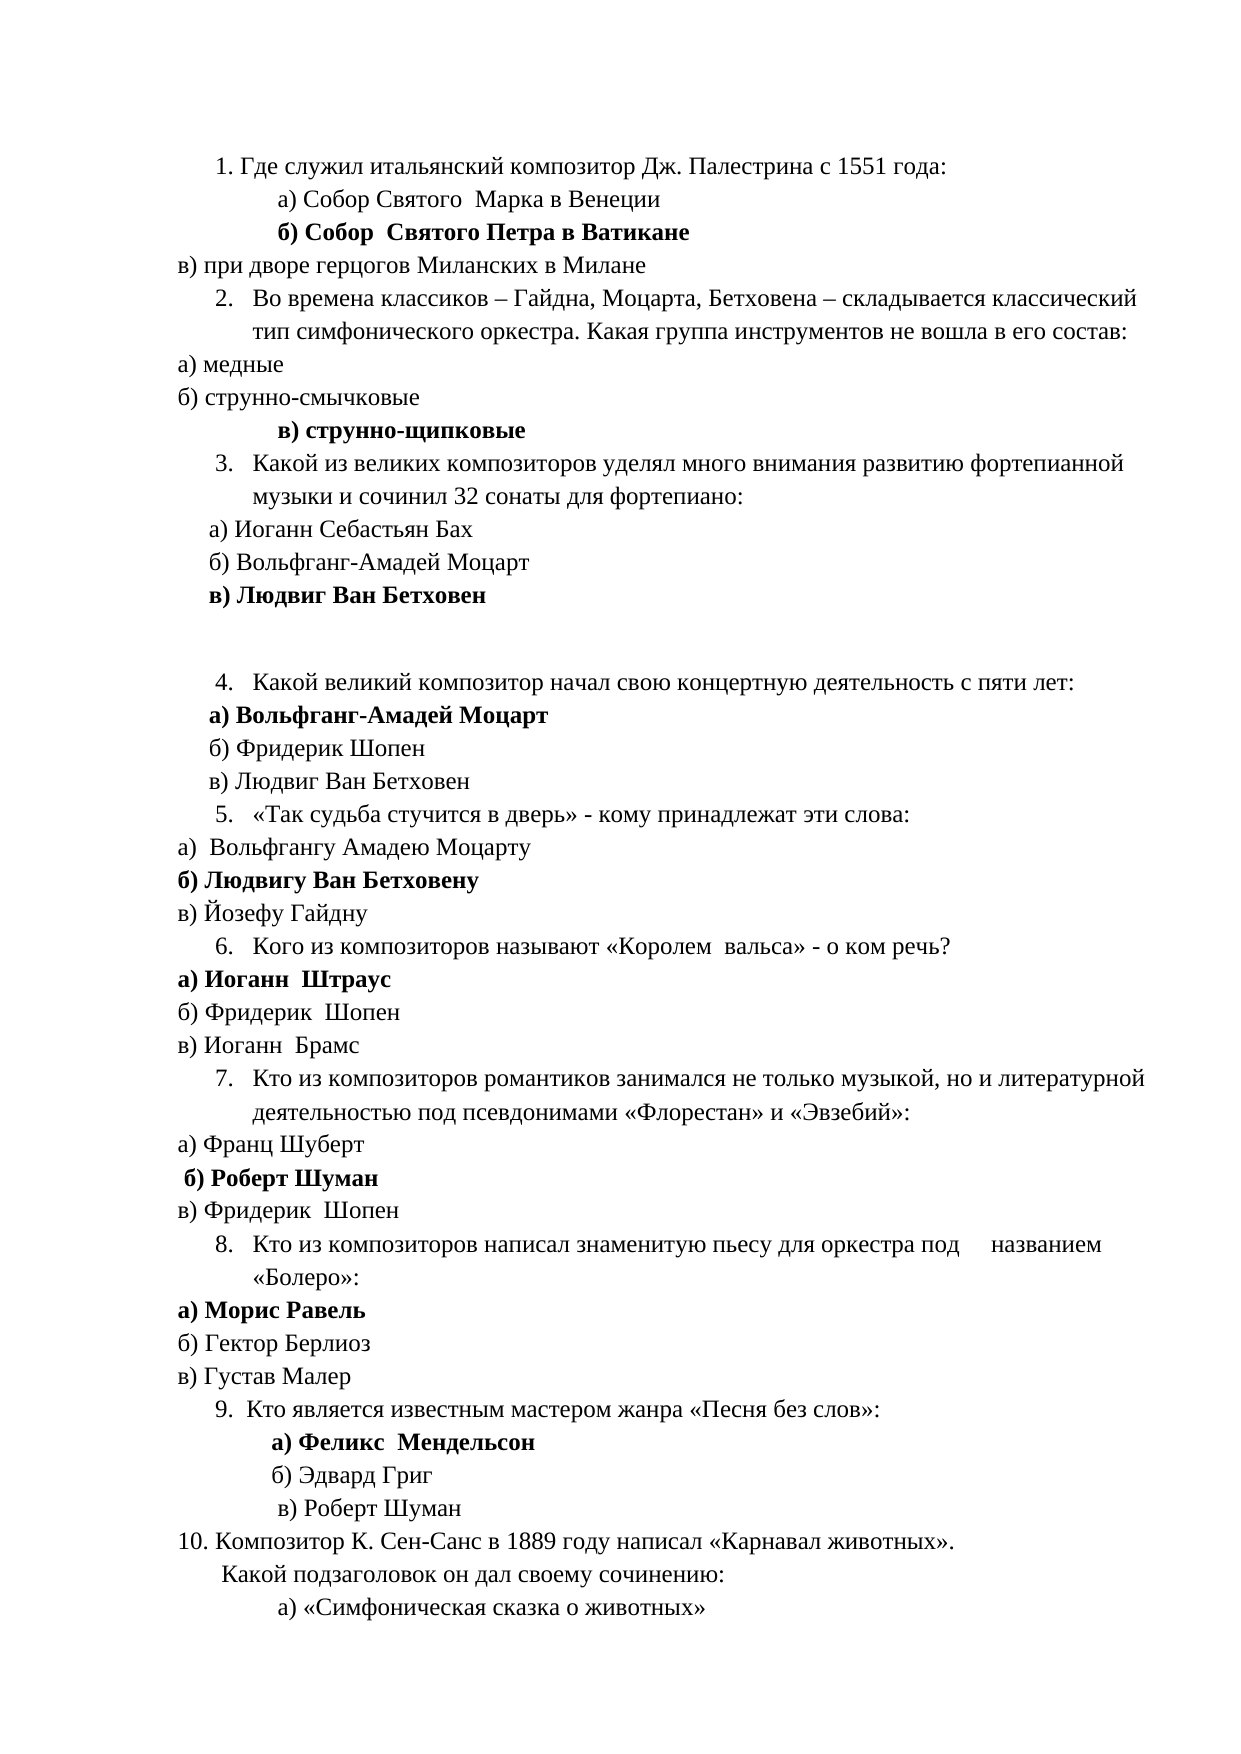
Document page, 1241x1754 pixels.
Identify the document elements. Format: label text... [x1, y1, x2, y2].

text в) при дворе герцогов Миланских в Милане [177, 250, 1152, 279]
text б) Людвигу Ван Бетховену [177, 865, 1152, 894]
list Кого из композиторов называют «Королем вальса» - о ком речь? [215, 931, 1152, 960]
text б) Гектор Берлиоз [177, 1328, 1152, 1356]
text в) Йозефу Гайдну [177, 898, 1152, 927]
text б) струнно-смычковые [177, 382, 1152, 411]
list «Так судьба стучится в дверь» - кому принадлежат эти слова: [215, 799, 1152, 828]
text в) Людвиг Ван Бетховен [177, 580, 1152, 609]
text б) Вольфганг-Амадей Моцарт [177, 547, 1152, 576]
text б) Роберт Шуман [177, 1163, 1152, 1191]
text б) Эдвард Григ [177, 1460, 1152, 1488]
text а) Вольфганг-Амадей Моцарт [177, 700, 1152, 729]
text б) Собор Святого Петра в Ватикане [177, 217, 1152, 246]
text 1. Где служил итальянский композитор Дж. Палестрина с 1551 года: [177, 151, 1152, 180]
list Какой великий композитор начал свою концертную деятельность с пяти лет: [215, 667, 1152, 696]
list Кто из композиторов написал знаменитую пьесу для оркестра под названием «Болеро»: [215, 1229, 1152, 1290]
text а) Вольфгангу Амадею Моцарту [177, 832, 1152, 861]
text в) струнно-щипковые [177, 415, 1152, 444]
text а) Иоганн Себастьян Бах [177, 514, 1152, 543]
text в) Иоганн Брамс [177, 1031, 1152, 1059]
text Какой подзаголовок он дал своему сочинению: [177, 1559, 1152, 1588]
text а) Морис Равель [177, 1295, 1152, 1323]
text 9. Кто является известным мастером жанра «Песня без слов»: [177, 1394, 1152, 1422]
text в) Людвиг Ван Бетховен [177, 766, 1152, 795]
text а) «Симфоническая сказка о животных» [177, 1592, 1152, 1621]
text а) Собор Святого Марка в Венеции [177, 184, 1152, 213]
text а) Франц Шуберт [177, 1129, 1152, 1158]
text в) Роберт Шуман [177, 1493, 1152, 1522]
list Во времена классиков – Гайдна, Моцарта, Бетховена – складывается классический тип симфонического оркестра. Какая группа инструментов не вошла в его состав: [215, 283, 1152, 345]
text а) Феликс Мендельсон [177, 1427, 1152, 1456]
text а) медные [177, 349, 1152, 378]
text в) Фридерик Шопен [177, 1196, 1152, 1224]
text 10. Композитор К. Сен-Санс в 1889 году написал «Карнавал животных». [177, 1526, 1152, 1554]
text б) Фридерик Шопен [177, 997, 1152, 1026]
list Кто из композиторов романтиков занимался не только музыкой, но и литературной деятельностью под псевдонимами «Флорестан» и «Эвзебий»: [215, 1063, 1152, 1125]
text а) Иоганн Штраус [177, 964, 1152, 993]
list Какой из великих композиторов уделял много внимания развитию фортепианной музыки и сочинил 32 сонаты для фортепиано: [215, 448, 1152, 510]
text в) Густав Малер [177, 1361, 1152, 1389]
text б) Фридерик Шопен [177, 733, 1152, 762]
